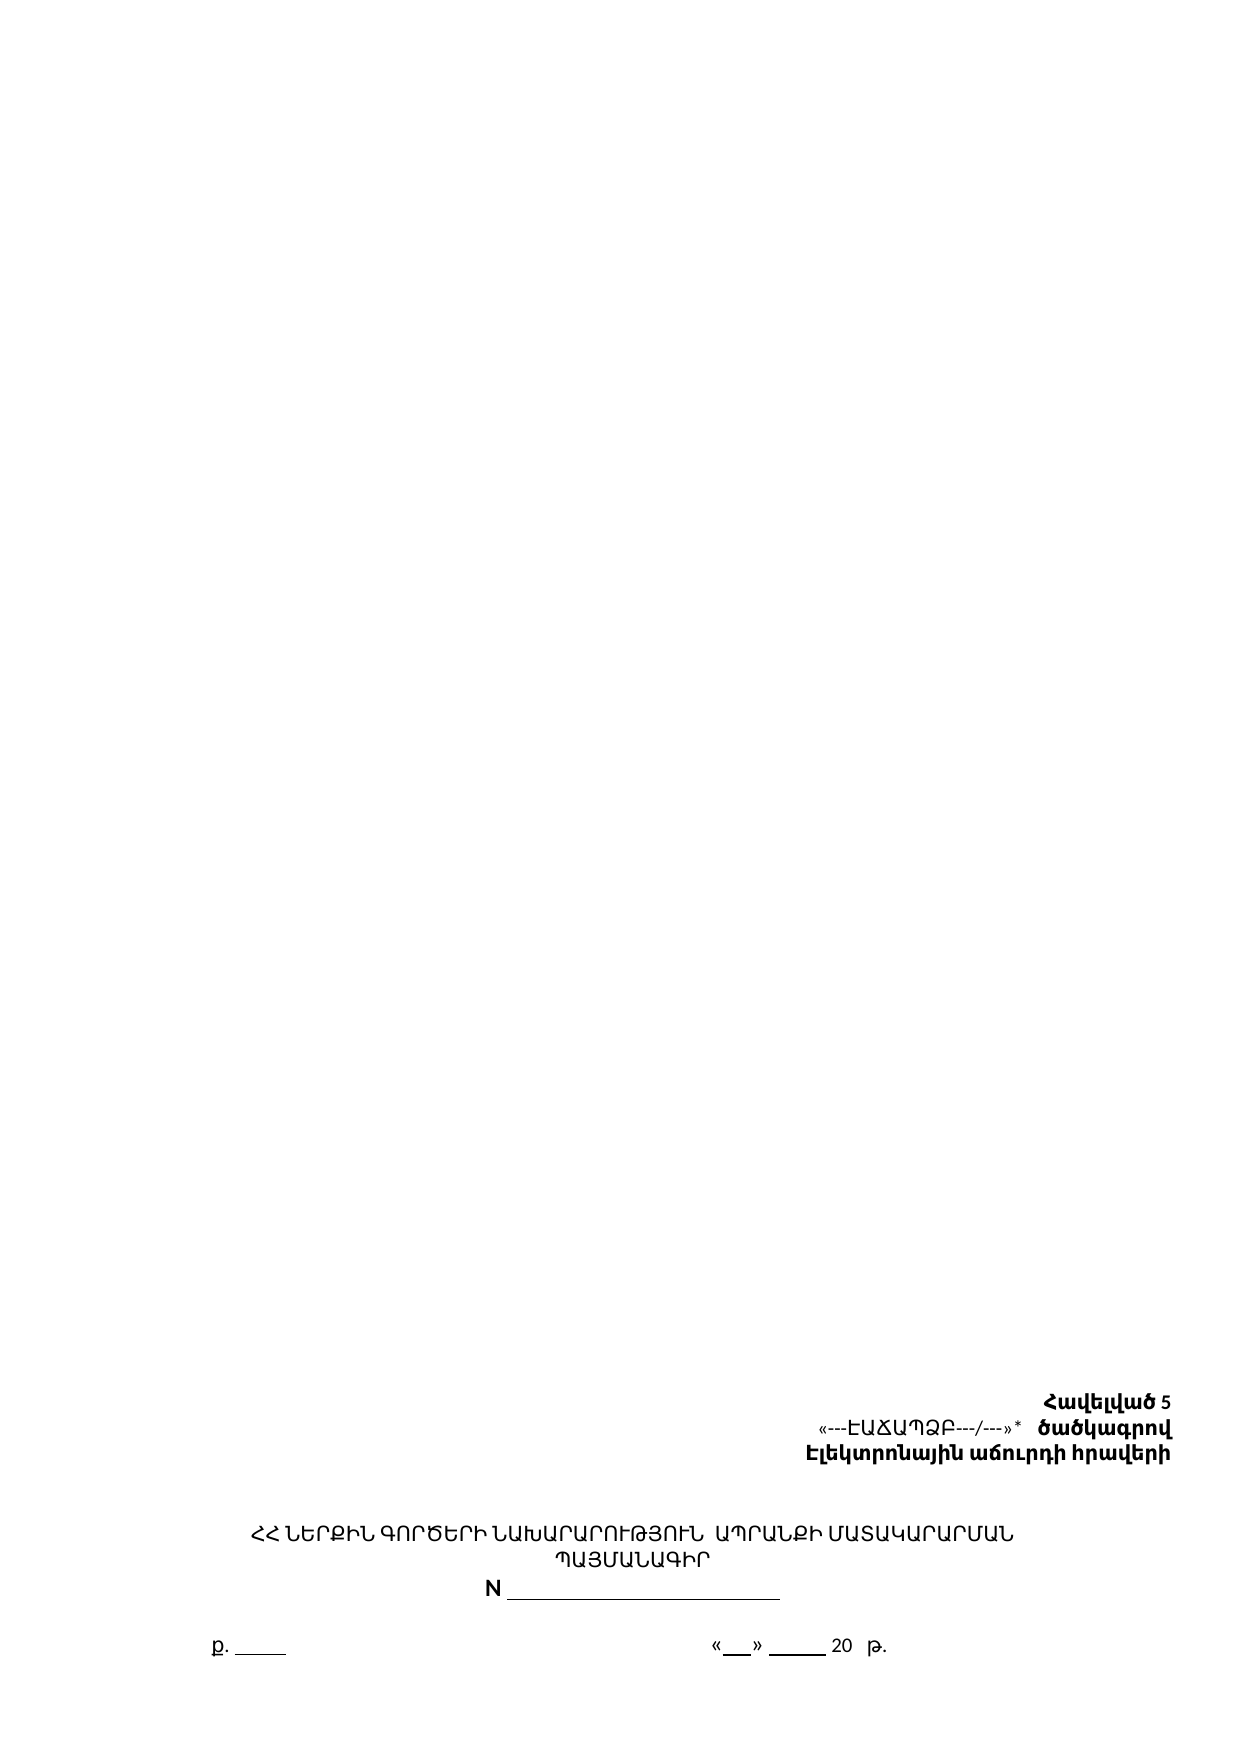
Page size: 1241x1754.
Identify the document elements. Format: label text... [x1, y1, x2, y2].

text ՊԱՅՄԱՆԱԳԻՐ [79, 1547, 1171, 1572]
text ՀՀ ՆԵՐՔԻՆ ԳՈՐԾԵՐԻ ՆԱԽԱՐԱՐՈՒԹՅՈՒՆ ԱՊՐԱՆՔԻ ՄԱՏԱԿԱՐԱՐՄԱՆ [79, 1522, 1171, 1547]
text Էլեկտրոնային աճուրդի հրավերի [94, 1440, 1171, 1466]
text Հավելված 5 [94, 1389, 1171, 1415]
text N [79, 1572, 1171, 1603]
text «---ԷԱՃԱՊՁԲ---/---»* ծածկագրով [94, 1415, 1171, 1440]
text ք. « » 20 թ. [94, 1628, 1171, 1659]
